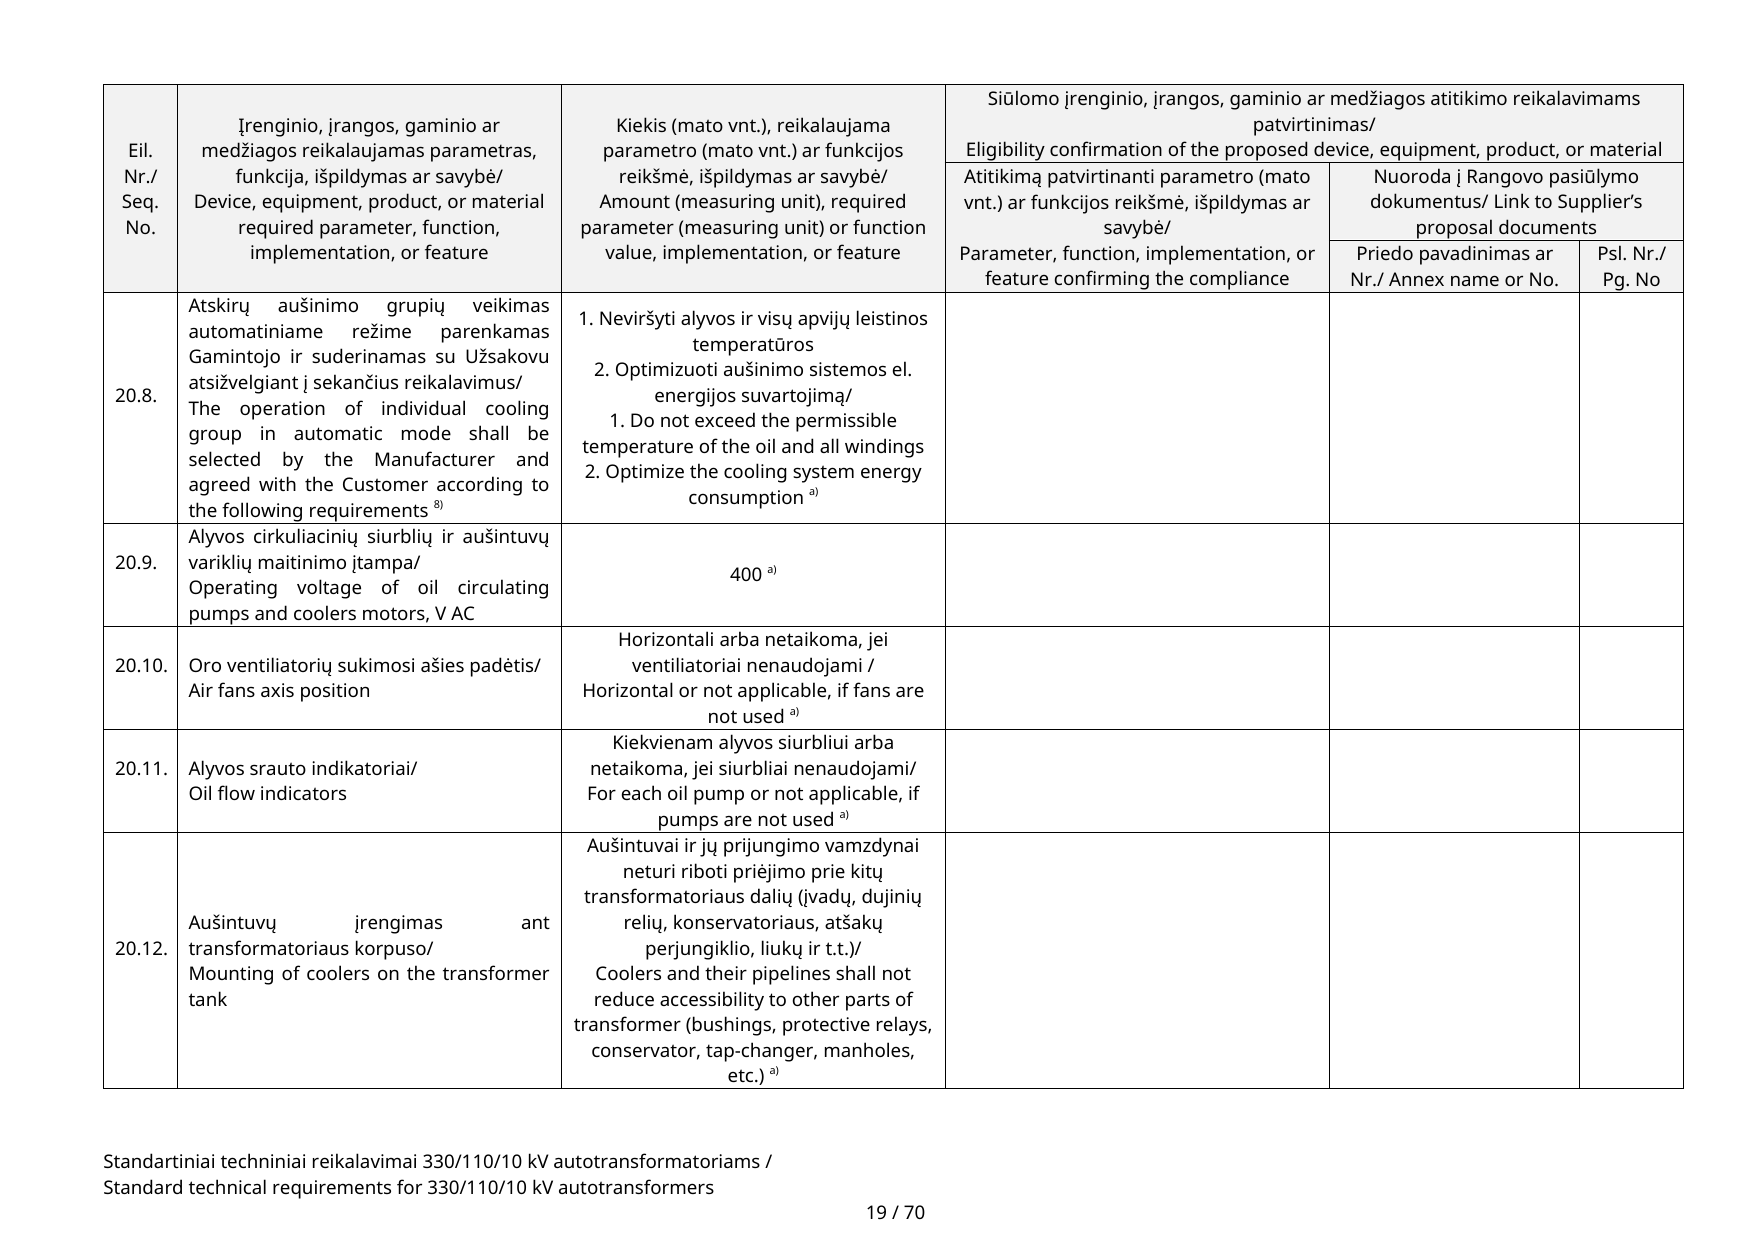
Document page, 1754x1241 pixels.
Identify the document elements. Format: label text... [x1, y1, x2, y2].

table_cell Psl. Nr./ Pg. No [1580, 241, 1683, 292]
table_cell Nuoroda į Rangovo pasiūlymo dokumentus/ Link to Supplier’s proposal documents [1330, 163, 1683, 239]
table_cell [1580, 293, 1683, 522]
table_cell [946, 293, 1329, 522]
table_header Kiekis (mato vnt.), reikalaujama parametro (mato vnt.) ar funkcijos reikšmė, išpildymas ar savybė/ Amount (measuring unit), required parameter (measuring unit) or function value, implementation, or feature [562, 85, 945, 292]
table_cell [946, 627, 1329, 729]
table_cell Aušintuvai ir jų prijungimo vamzdynai neturi riboti priėjimo prie kitų transformatoriaus dalių (įvadų, dujinių relių, konservatoriaus, atšakų perjungiklio, liukų ir t.t.)/ Coolers and their pipelines shall not reduce accessibility to other parts of transformer (bushings, protective relays, conservator, tap-changer, manholes, etc.) a) [562, 833, 945, 1088]
table_cell [1580, 524, 1683, 626]
table_cell Alyvos cirkuliacinių siurblių ir aušintuvų variklių maitinimo įtampa/ Operating voltage of oil circulating pumps and coolers motors, V AC [178, 524, 561, 626]
table_cell [1580, 833, 1683, 1088]
table_cell Horizontali arba netaikoma, jei ventiliatoriai nenaudojami / Horizontal or not applicable, if fans are not used a) [562, 627, 945, 729]
table_cell 1. Neviršyti alyvos ir visų apvijų leistinos temperatūros 2. Optimizuoti aušinimo sistemos el. energijos suvartojimą/ 1. Do not exceed the permissible temperature of the oil and all windings 2. Optimize the cooling system energy consumption a) [562, 293, 945, 522]
table_cell [104, 293, 177, 522]
table_cell [1330, 730, 1579, 832]
table_cell [1330, 293, 1579, 522]
table_cell [104, 524, 177, 626]
table_cell [1580, 730, 1683, 832]
table_cell Priedo pavadinimas ar Nr./ Annex name or No. [1330, 241, 1579, 292]
table_cell 400 a) [562, 524, 945, 626]
table_cell [104, 730, 177, 832]
table_header Eil. Nr./ Seq. No. [104, 85, 177, 292]
table_header Įrenginio, įrangos, gaminio ar medžiagos reikalaujamas parametras, funkcija, išpildymas ar savybė/ Device, equipment, product, or material required parameter, function, implementation, or feature [178, 85, 561, 292]
table_cell Atskirų aušinimo grupių veikimas automatiniame režime parenkamas Gamintojo ir suderinamas su Užsakovu atsižvelgiant į sekančius reikalavimus/ The operation of individual cooling group in automatic mode shall be selected by the Manufacturer and agreed with the Customer according to the following requirements 8) [178, 293, 561, 522]
table_header Siūlomo įrenginio, įrangos, gaminio ar medžiagos atitikimo reikalavimams patvirtinimas/ Eligibility confirmation of the proposed device, equipment, product, or material [946, 85, 1683, 162]
table_cell Kiekvienam alyvos siurbliui arba netaikoma, jei siurbliai nenaudojami/ For each oil pump or not applicable, if pumps are not used a) [562, 730, 945, 832]
table_cell [1330, 833, 1579, 1088]
table_cell [104, 627, 177, 729]
table_cell [1330, 524, 1579, 626]
table_cell Aušintuvų įrengimas ant transformatoriaus korpuso/ Mounting of coolers on the transformer tank [178, 833, 561, 1088]
table_cell [1580, 627, 1683, 729]
table_cell [946, 730, 1329, 832]
table_cell [946, 833, 1329, 1088]
table_cell [1330, 627, 1579, 729]
table_cell [104, 833, 177, 1088]
table_cell [946, 524, 1329, 626]
table_cell Atitikimą patvirtinanti parametro (mato vnt.) ar funkcijos reikšmė, išpildymas ar savybė/ Parameter, function, implementation, or feature confirming the compliance [946, 163, 1329, 292]
table_cell Oro ventiliatorių sukimosi ašies padėtis/ Air fans axis position [178, 627, 561, 729]
table_cell Alyvos srauto indikatoriai/ Oil flow indicators [178, 730, 561, 832]
